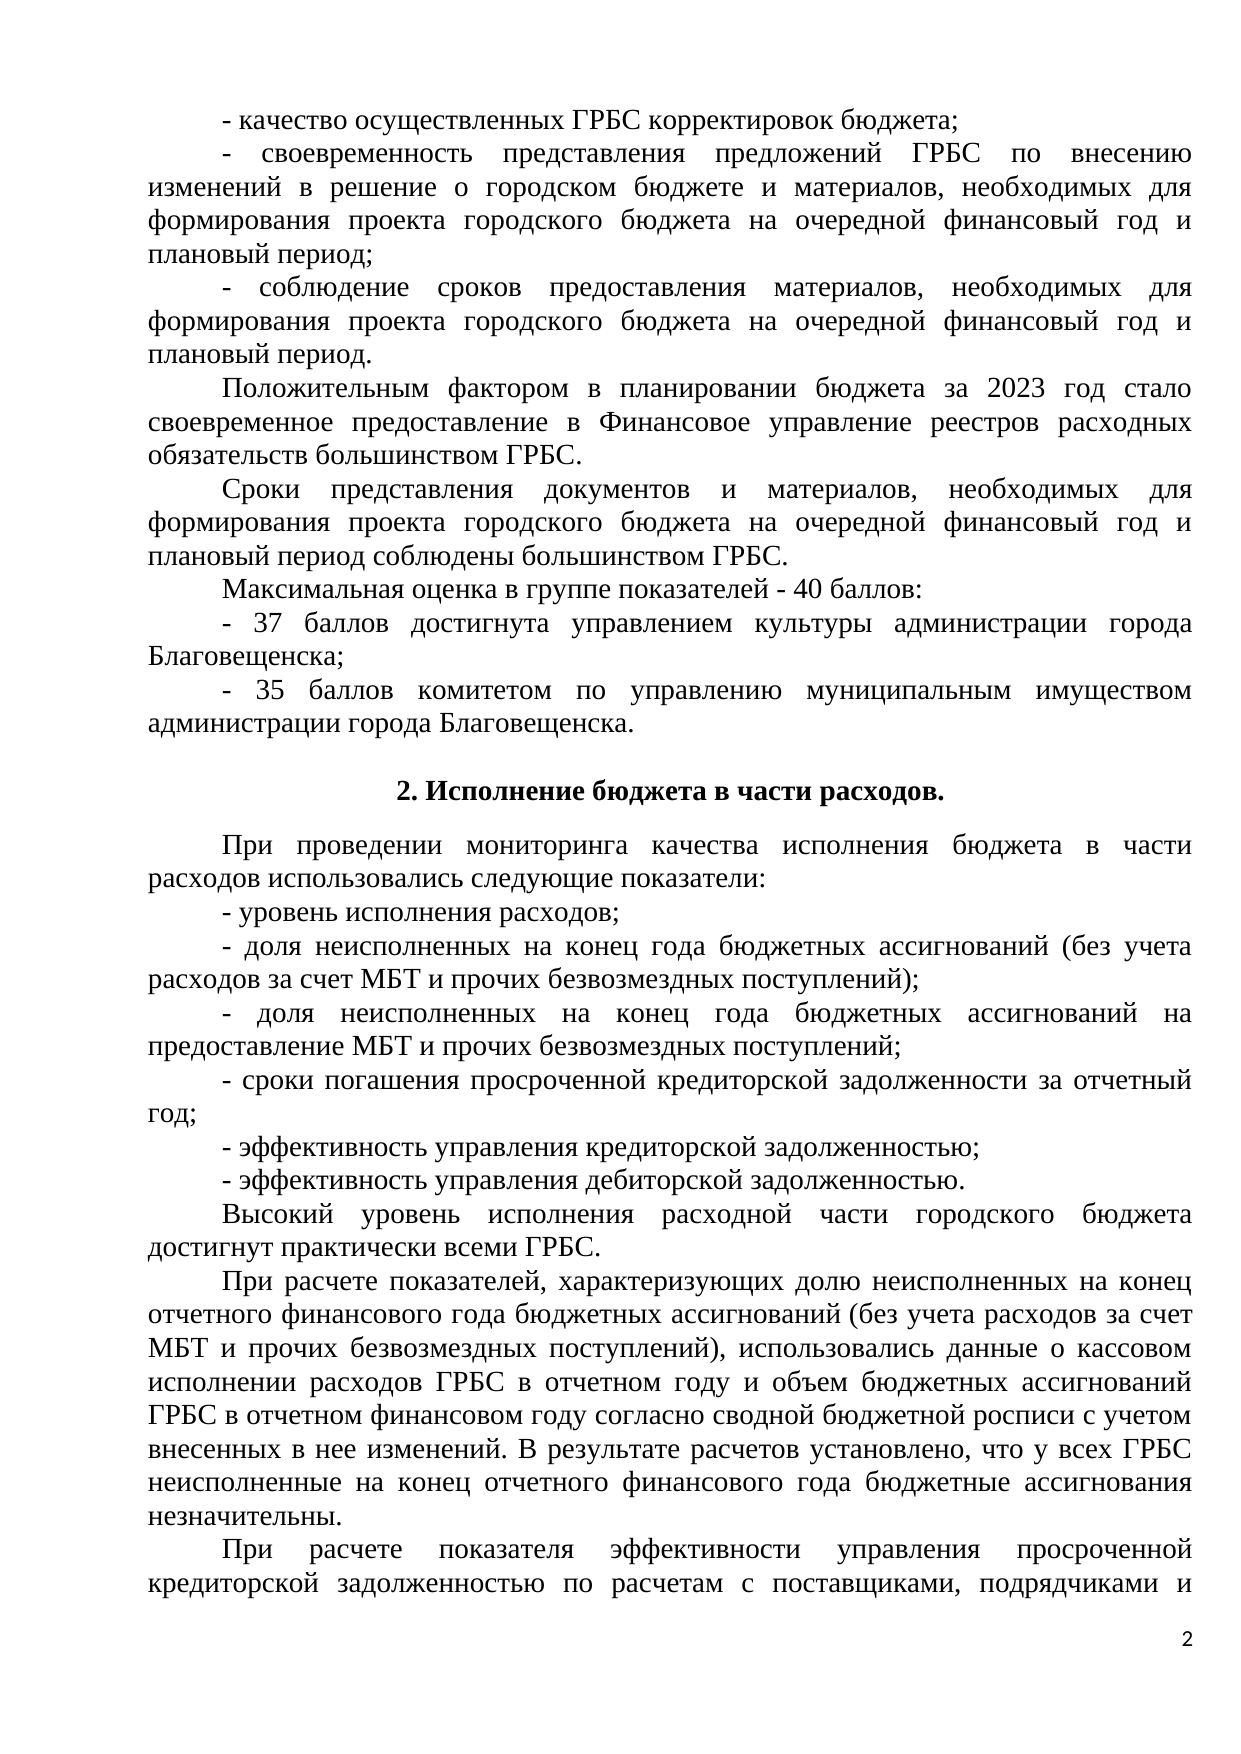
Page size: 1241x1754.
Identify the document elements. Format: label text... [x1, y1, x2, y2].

text - сроки погашения просроченной кредиторской задолженности за отчетный год; [148, 1062, 1193, 1129]
text - качество осуществленных ГРБС корректировок бюджета; [148, 102, 1193, 135]
text Высокий уровень исполнения расходной части городского бюджета достигнут практически всеми ГРБС. [148, 1196, 1193, 1263]
text Сроки представления документов и материалов, необходимых для формирования проекта городского бюджета на очередной финансовый год и плановый период соблюдены большинством ГРБС. [148, 471, 1193, 571]
text При проведении мониторинга качества исполнения бюджета в части расходов использовались следующие показатели: [148, 827, 1193, 894]
text 2. Исполнение бюджета в части расходов. [148, 773, 1193, 806]
text - эффективность управления дебиторской задолженностью. [148, 1162, 1193, 1196]
text - эффективность управления кредиторской задолженностью; [148, 1129, 1193, 1162]
text - доля неисполненных на конец года бюджетных ассигнований (без учета расходов за счет МБТ и прочих безвозмездных поступлений); [148, 928, 1193, 995]
text - доля неисполненных на конец года бюджетных ассигнований на предоставление МБТ и прочих безвозмездных поступлений; [148, 995, 1193, 1062]
text - 37 баллов достигнута управлением культуры администрации города Благовещенска; [148, 605, 1193, 672]
text - 35 баллов комитетом по управлению муниципальным имуществом администрации города Благовещенска. [148, 672, 1193, 739]
text При расчете показателей, характеризующих долю неисполненных на конец отчетного финансового года бюджетных ассигнований (без учета расходов за счет МБТ и прочих безвозмездных поступлений), использовались данные о кассовом исполнении расходов ГРБС в отчетном году и объем бюджетных ассигнований ГРБС в отчетном финансовом году согласно сводной бюджетной росписи с учетом внесенных в нее изменений. В результате расчетов установлено, что у всех ГРБС неисполненные на конец отчетного финансового года бюджетные ассигнования незначительны. [148, 1263, 1193, 1531]
text - уровень исполнения расходов; [148, 894, 1193, 928]
text - соблюдение сроков предоставления материалов, необходимых для формирования проекта городского бюджета на очередной финансовый год и плановый период. [148, 269, 1193, 370]
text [148, 1531, 1193, 1598]
text Максимальная оценка в группе показателей - 40 баллов: [148, 571, 1193, 605]
text - своевременность представления предложений ГРБС по внесению изменений в решение о городском бюджете и материалов, необходимых для формирования проекта городского бюджета на очередной финансовый год и плановый период; [148, 135, 1193, 269]
text Положительным фактором в планировании бюджета за 2023 год стало своевременное предоставление в Финансовое управление реестров расходных обязательств большинством ГРБС. [148, 370, 1193, 471]
